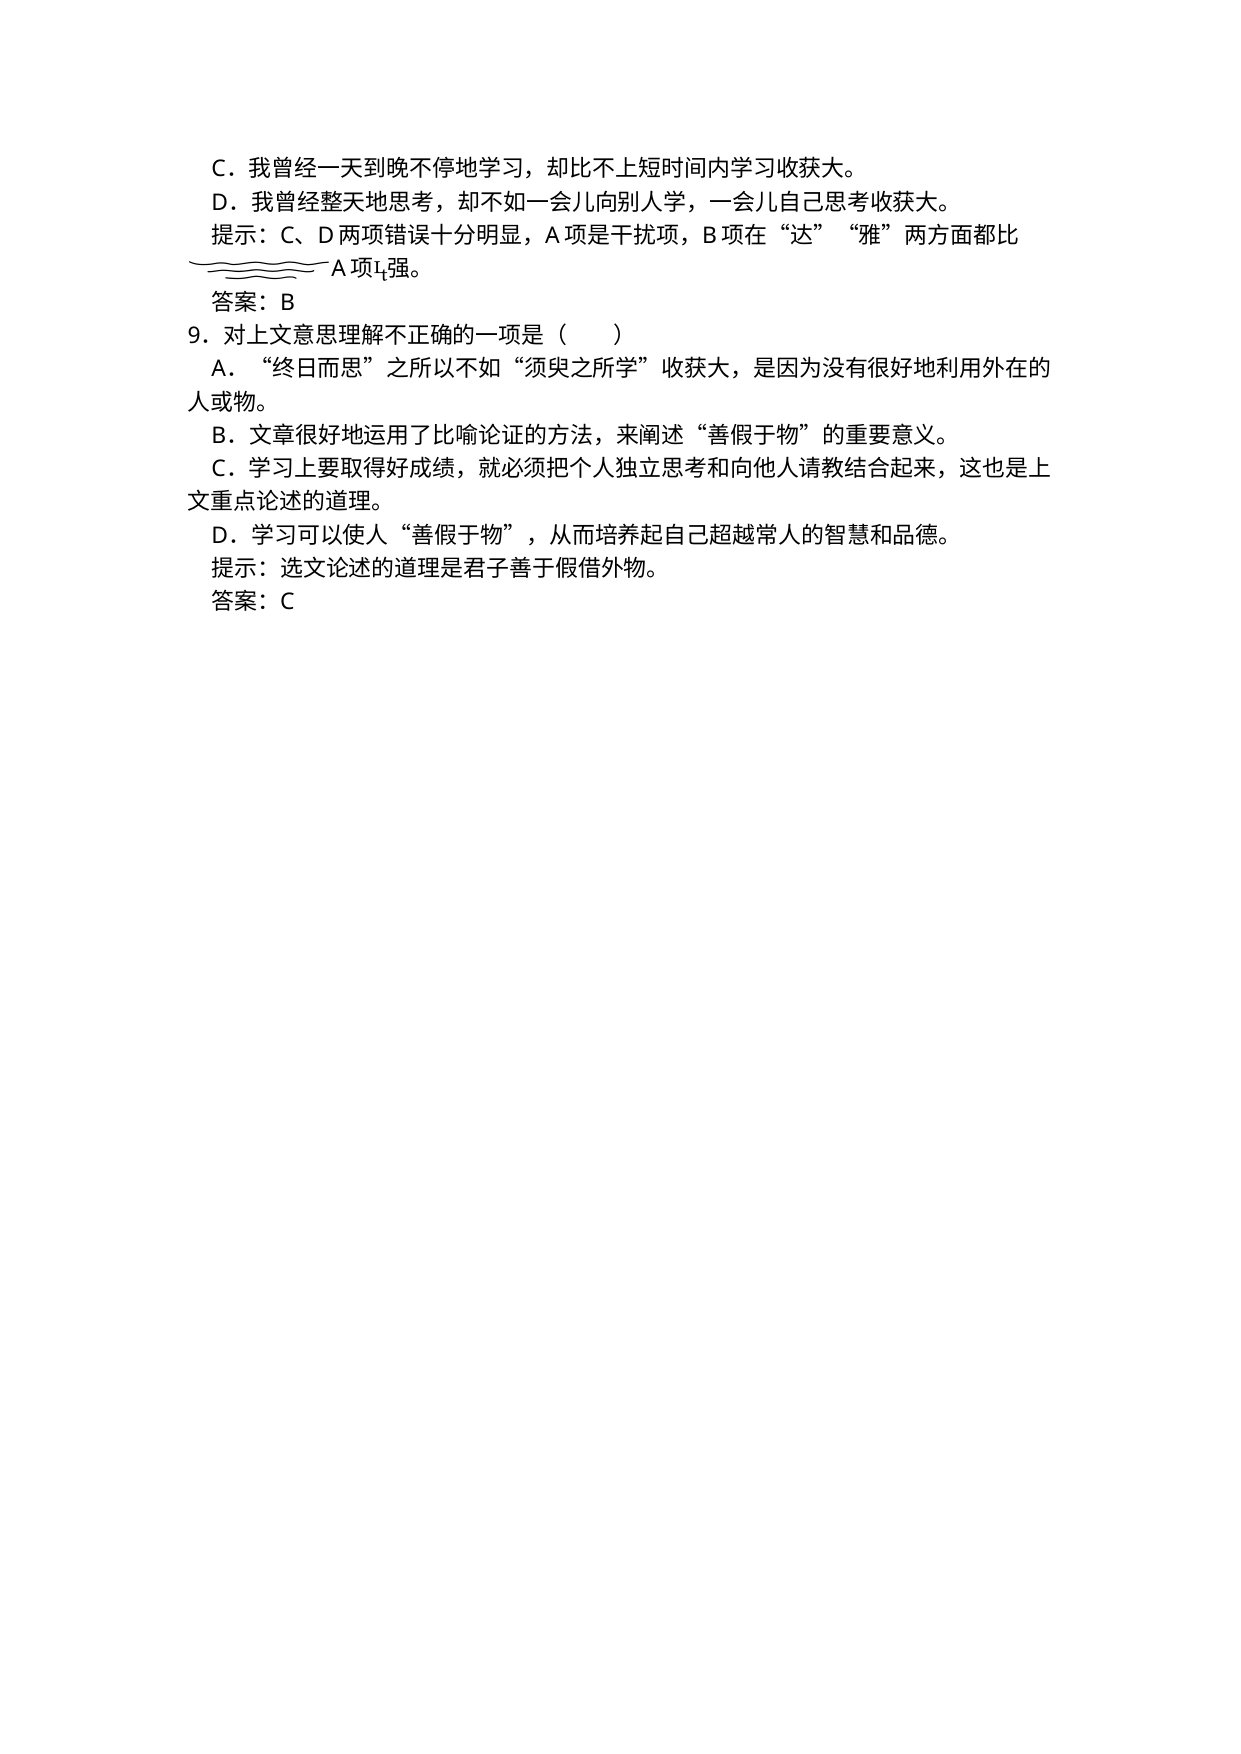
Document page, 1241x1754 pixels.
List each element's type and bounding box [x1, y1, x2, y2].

text [187, 150, 1053, 616]
